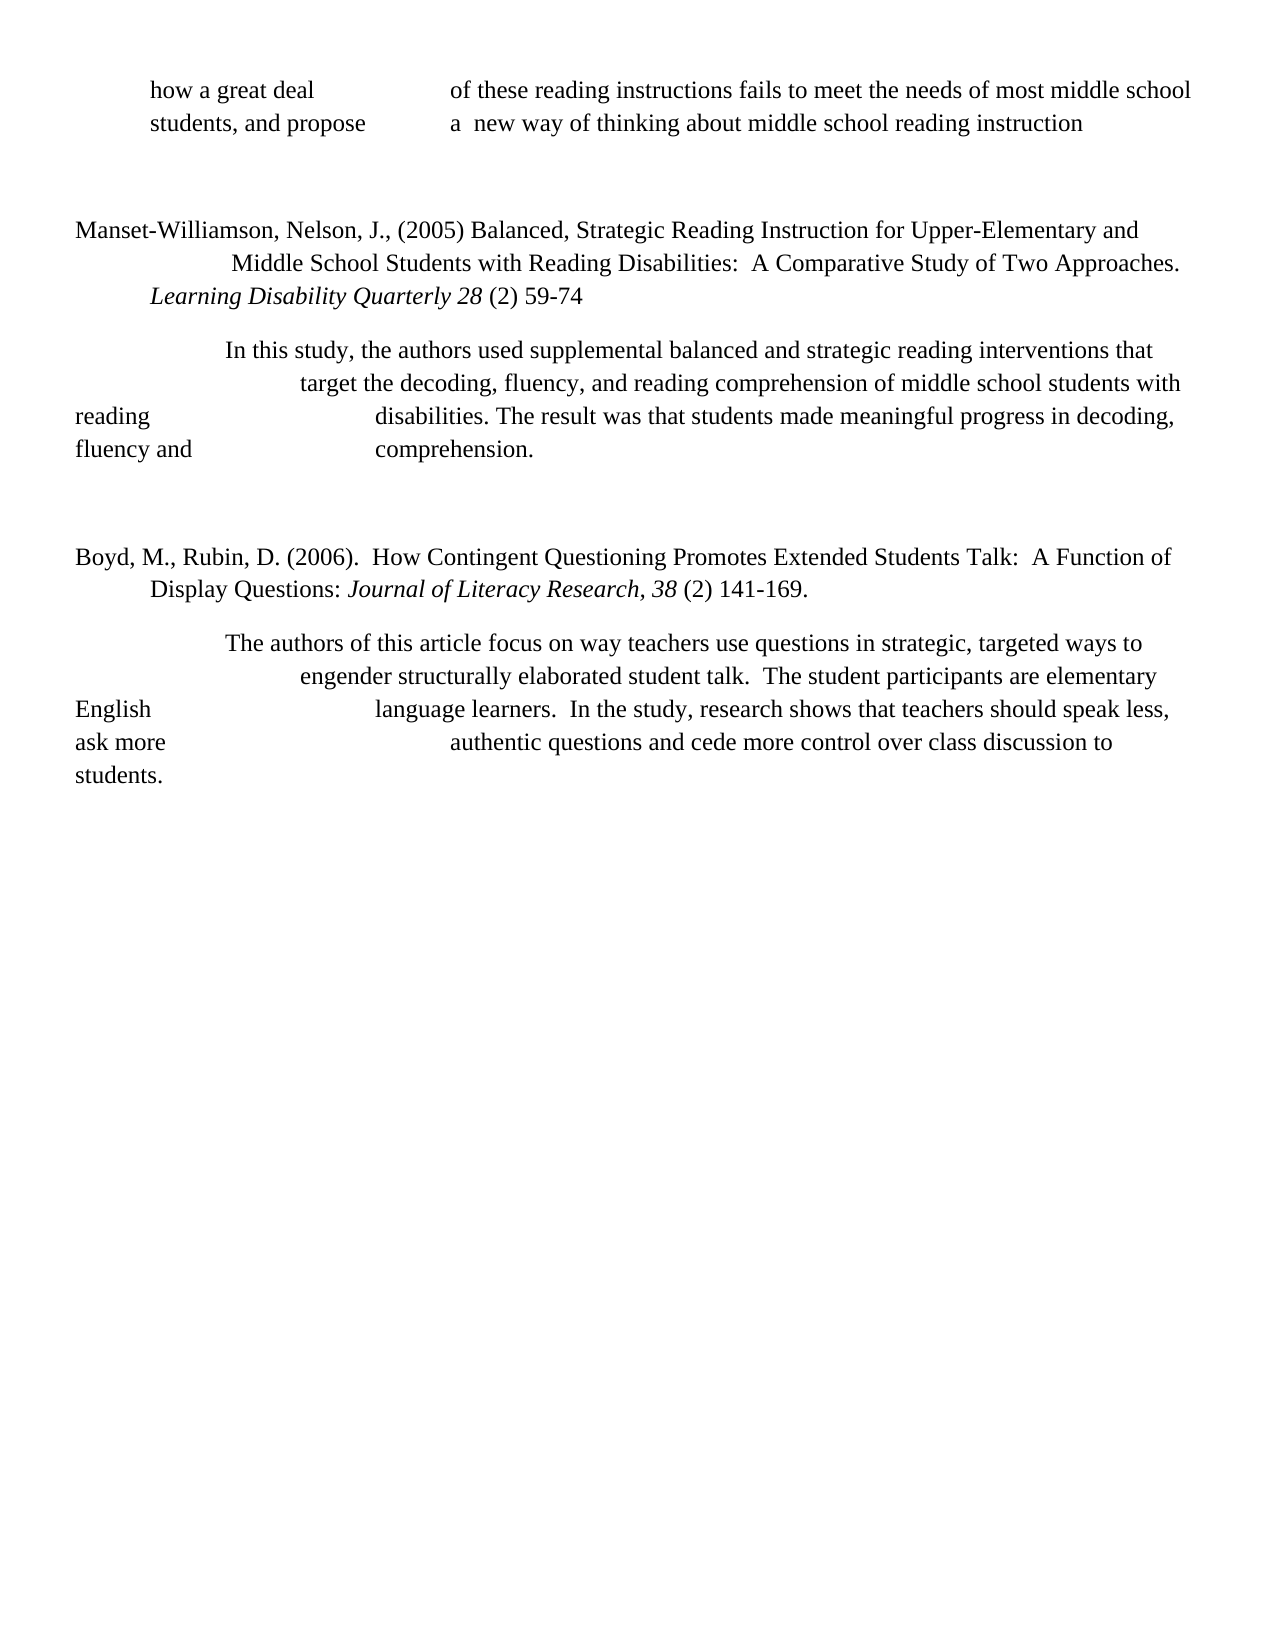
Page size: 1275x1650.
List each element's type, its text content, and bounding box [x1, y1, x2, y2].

text Boyd, M., Rubin, D. (2006). How Contingent Questioning Promotes Extended Students Talk: A Function of Display Questions: Journal of Literacy Research, 38 (2) 141-169. [75, 542, 1200, 603]
text Manset-Williamson, Nelson, J., (2005) Balanced, Strategic Reading Instruction for Upper-Elementary and Middle School Students with Reading Disabilities: A Comparative Study of Two Approaches. Learning Disability Quarterly 28 (2) 59-74 [75, 215, 1200, 310]
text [150, 75, 1200, 137]
text In this study, the authors used supplemental balanced and strategic reading interventions that target the decoding, fluency, and reading comprehension of middle school students with reading disabilities. The result was that students made meaningful progress in decoding, fluency and comprehension. [75, 335, 1200, 463]
text The authors of this article focus on way teachers use questions in strategic, targeted ways to engender structurally elaborated student talk. The student participants are elementary English language learners. In the study, research shows that teachers should speak less, ask more authentic questions and cede more control over class discussion to students. [75, 628, 1200, 789]
